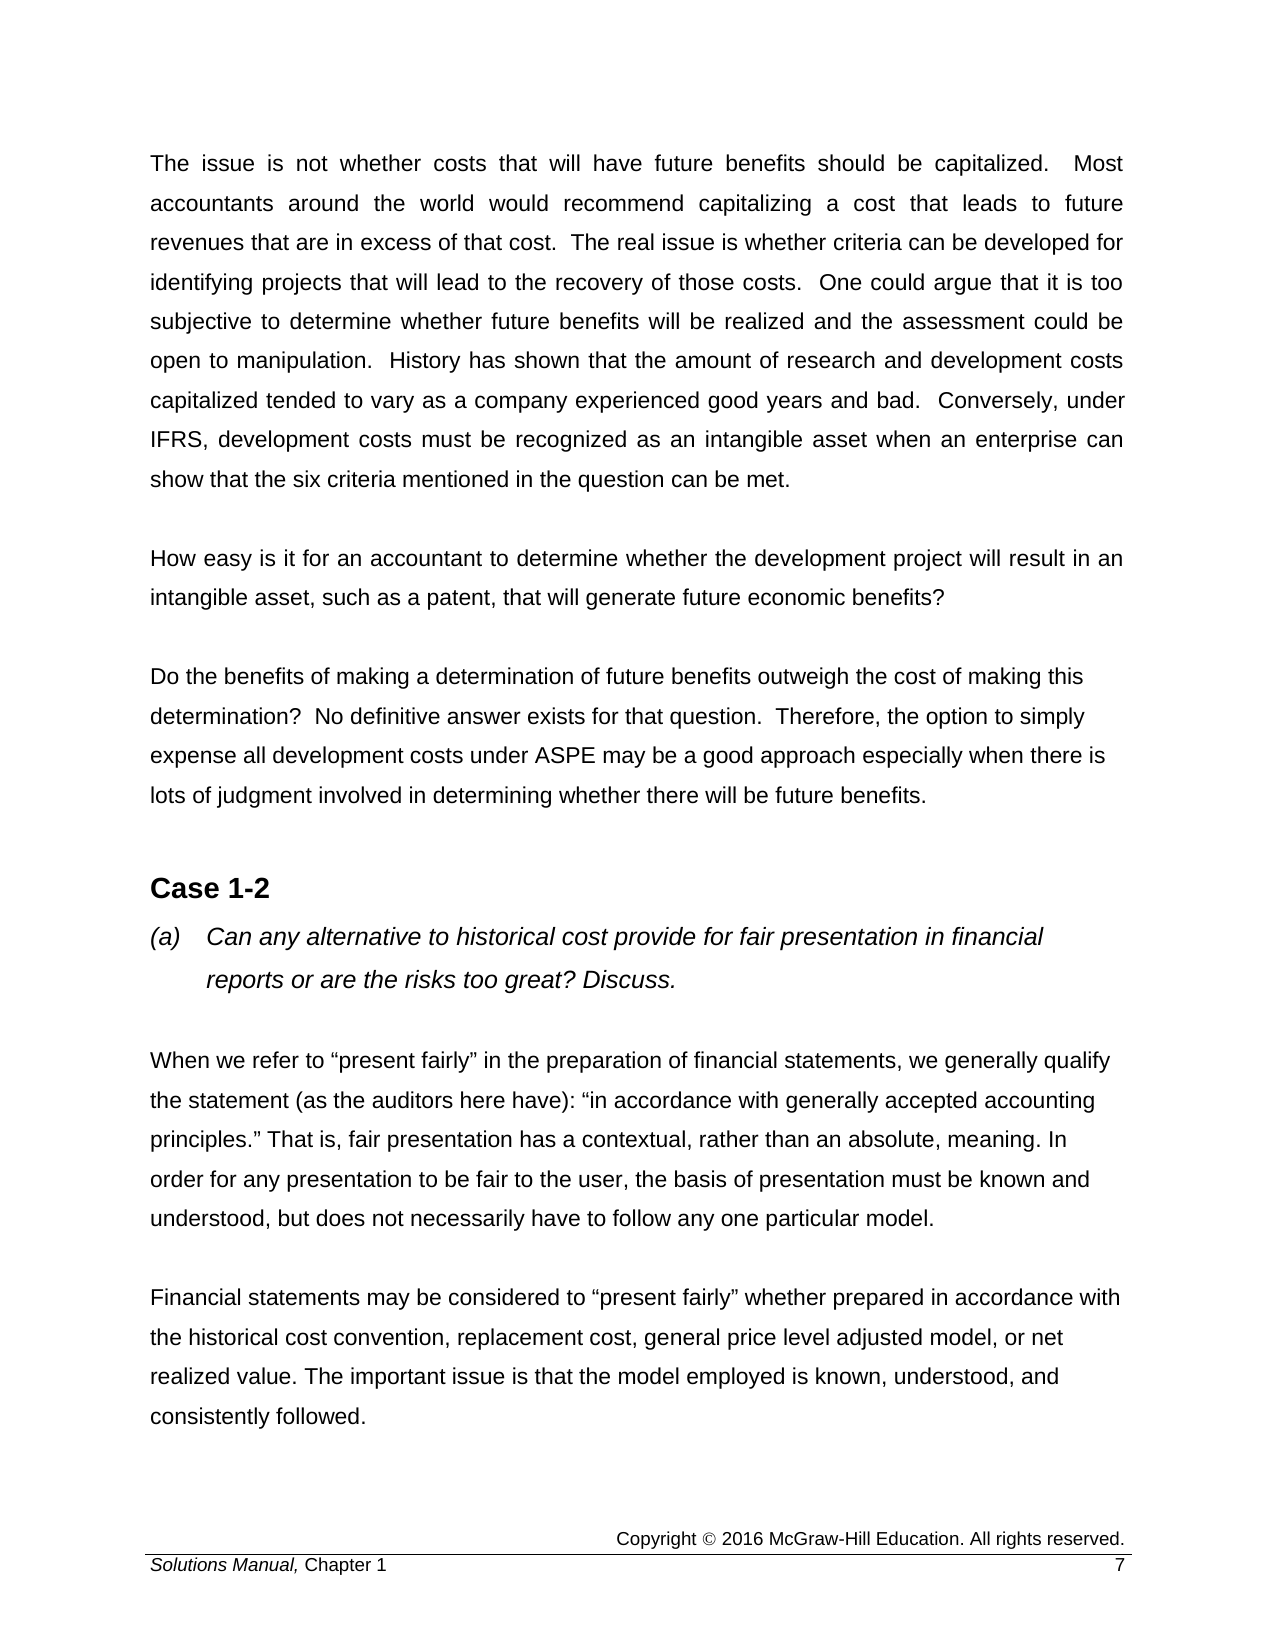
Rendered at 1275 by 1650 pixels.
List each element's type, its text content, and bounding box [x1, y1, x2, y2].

text When we refer to “present fairly” in the preparation of financial statements, we generally qualify the statement (as the auditors here have): “in accordance with generally accepted accounting principles.” That is, fair presentation has a contextual, rather than an absolute, meaning. In order for any presentation to be fair to the user, the basis of presentation must be known and understood, but does not necessarily have to follow any one particular model. [150, 1047, 1125, 1232]
list (a) Can any alternative to historical cost provide for fair presentation in financial reports or are the risks too great? Discuss. [150, 922, 1125, 994]
text The issue is not whether costs that will have future benefits should be capitalized. Most accountants around the world would recommend capitalizing a cost that leads to future revenues that are in excess of that cost. The real issue is whether criteria can be developed for identifying projects that will lead to the recovery of those costs. One could argue that it is too subjective to determine whether future benefits will be realized and the assessment could be open to manipulation. History has shown that the amount of research and development costs capitalized tended to vary as a company experienced good years and bad. Conversely, under IFRS, development costs must be recognized as an intangible asset when an enterprise can show that the six criteria mentioned in the question can be met. [150, 150, 1125, 492]
subtitle Case 1-2 [150, 871, 1125, 905]
text Do the benefits of making a determination of future benefits outweigh the cost of making this determination? No definitive answer exists for that question. Therefore, the option to simply expense all development costs under ASPE may be a good approach especially when there is lots of judgment involved in determining whether there will be future benefits. [150, 663, 1125, 808]
text Financial statements may be considered to “present fairly” whether prepared in accordance with the historical cost convention, replacement cost, general price level adjusted model, or net realized value. The important issue is that the model employed is known, understood, and consistently followed. [150, 1284, 1125, 1429]
text How easy is it for an accountant to determine whether the development project will result in an intangible asset, such as a patent, that will generate future economic benefits? [150, 545, 1125, 611]
